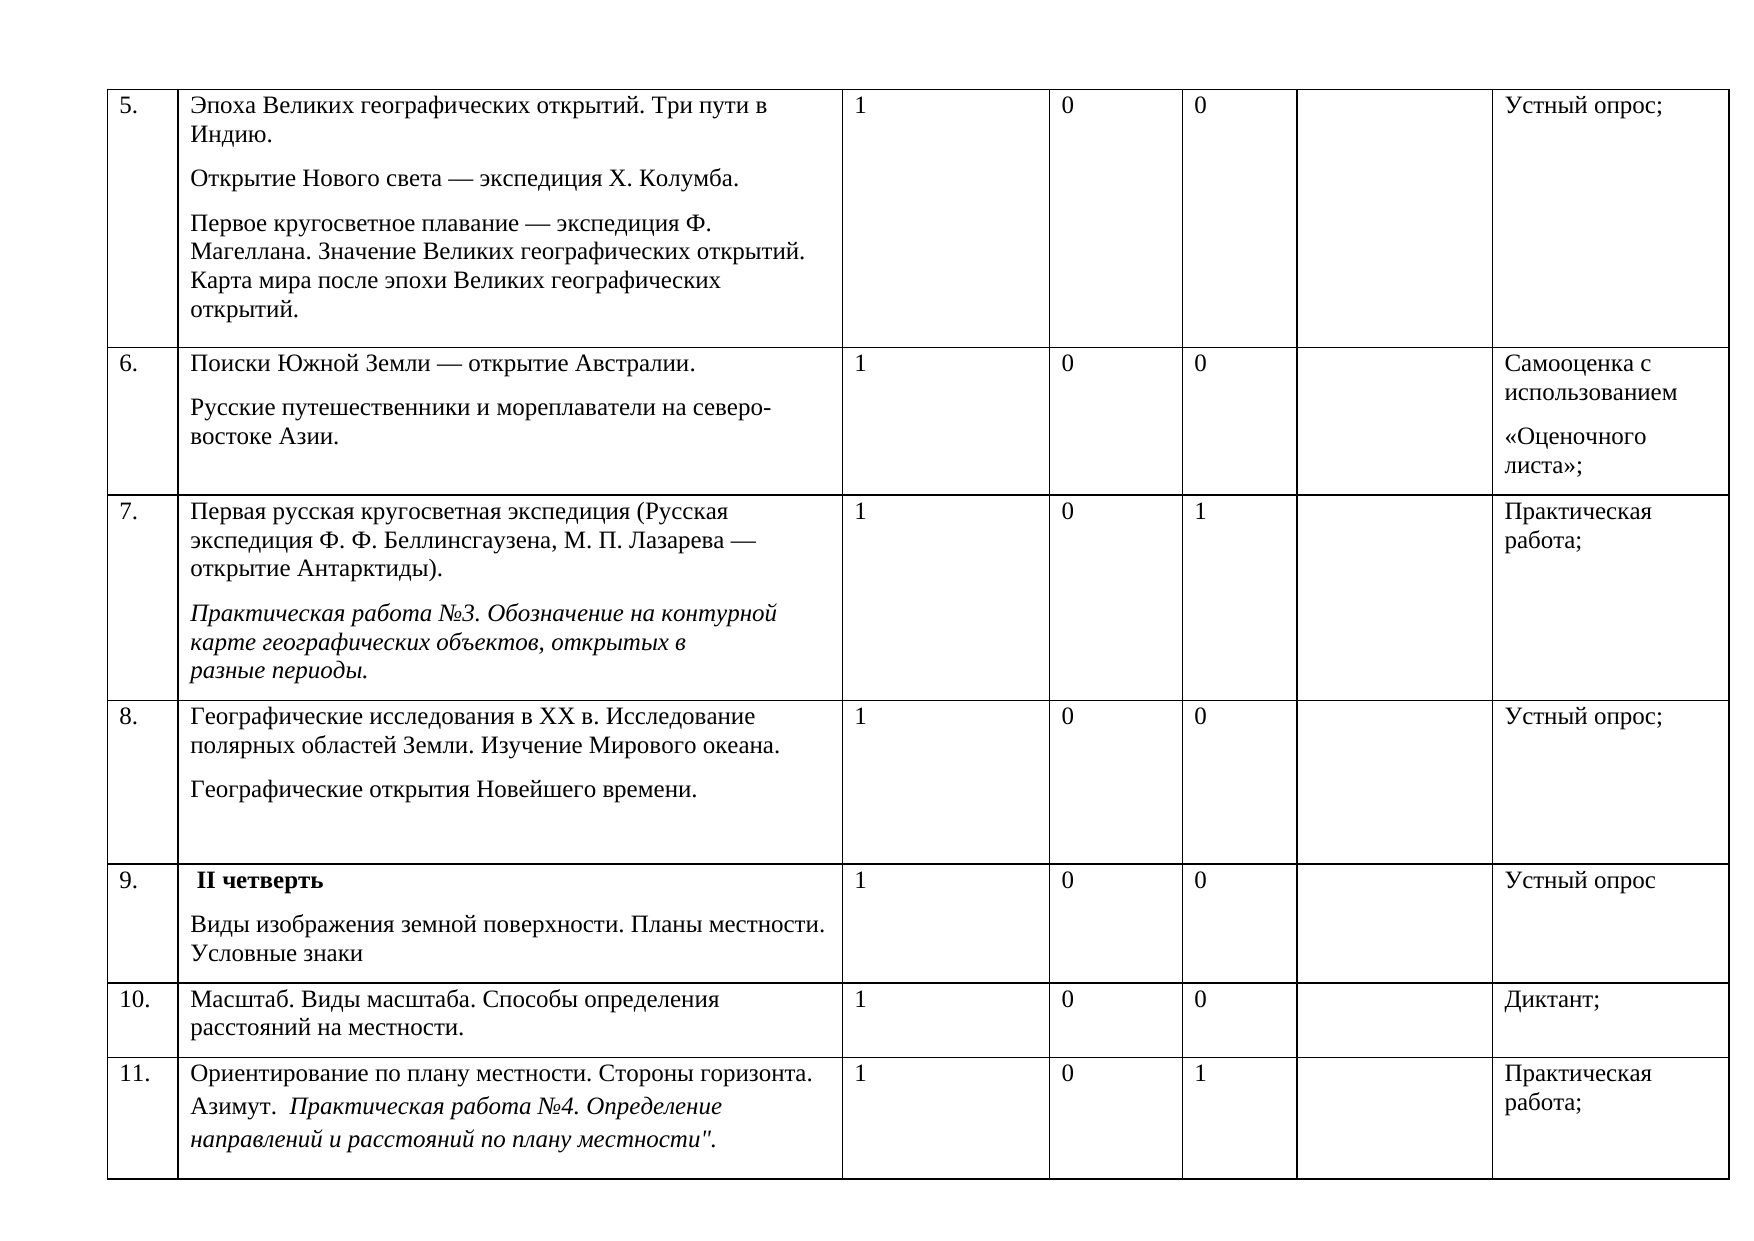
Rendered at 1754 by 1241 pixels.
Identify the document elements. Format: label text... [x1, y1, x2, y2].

table_cell 0 [1183, 865, 1296, 982]
table_cell II четверть Виды изображения земной поверхности. Планы местности. Условные знаки [179, 865, 842, 982]
table_cell 0 [1183, 348, 1296, 494]
table_cell 0 [1050, 701, 1182, 863]
table_cell [1298, 496, 1492, 700]
table_cell Первая русская кругосветная экспедиция (Русская экспедиция Ф. Ф. Беллинсгаузена, М. П. Лазарева — открытие Антарктиды). Практическая работа №3. Обозначение на контурной карте географических объектов, открытых в разные периоды. [179, 496, 842, 700]
table_cell 1 [1183, 496, 1296, 700]
table_header Эпоха Великих географических открытий. Три пути в Индию. Открытие Нового света — экспедиция Х. Колумба. Первое кругосветное плавание — экспедиция Ф. Магеллана. Значение Великих географических открытий. Карта мира после эпохи Великих географических открытий. [179, 90, 842, 347]
table_cell 1 [843, 701, 1049, 863]
table_cell 0 [1050, 984, 1182, 1057]
table_header 0 [1183, 90, 1296, 347]
table_cell 6. [108, 348, 177, 494]
table_cell 0 [1050, 865, 1182, 982]
table_cell 1 [1183, 1058, 1296, 1178]
table_cell 0 [1050, 348, 1182, 494]
table_cell Устный опрос; [1493, 701, 1728, 863]
table_cell 0 [1183, 984, 1296, 1057]
table_cell 0 [1050, 496, 1182, 700]
table_cell [1298, 348, 1492, 494]
table_header Устный опрос; [1493, 90, 1728, 347]
table_header 5. [108, 90, 177, 347]
table_cell Масштаб. Виды масштаба. Способы определения расстояний на местности. [179, 984, 842, 1057]
table_header 1 [843, 90, 1049, 347]
table_cell 7. [108, 496, 177, 700]
table_cell 1 [843, 984, 1049, 1057]
table_cell 0 [1183, 701, 1296, 863]
table_cell Практическая работа; [1493, 1058, 1728, 1178]
table_cell 1 [843, 1058, 1049, 1178]
table_cell [1298, 1058, 1492, 1178]
table_header [1298, 90, 1492, 347]
table_cell Ориентирование по плану местности. Стороны горизонта. Азимут. Практическая работа №4. Определение направлений и расстояний по плану местности". [179, 1058, 842, 1178]
table_cell 11. [108, 1058, 177, 1178]
table_cell [1298, 701, 1492, 863]
table_cell 10. [108, 984, 177, 1057]
table_cell 1 [843, 865, 1049, 982]
table_cell Географические исследования в ХХ в. Исследование полярных областей Земли. Изучение Мирового океана. Географические открытия Новейшего времени. [179, 701, 842, 863]
table_cell 1 [843, 348, 1049, 494]
table_cell 1 [843, 496, 1049, 700]
table_cell Практическая работа; [1493, 496, 1728, 700]
table_header 0 [1050, 90, 1182, 347]
table_cell Диктант; [1493, 984, 1728, 1057]
table_cell [1298, 984, 1492, 1057]
table_cell Самооценка с использованием «Оценочного листа»; [1493, 348, 1728, 494]
table_cell 8. [108, 701, 177, 863]
table_cell [1298, 865, 1492, 982]
table_cell Устный опрос [1493, 865, 1728, 982]
table_cell 9. [108, 865, 177, 982]
table_cell 0 [1050, 1058, 1182, 1178]
table_cell Поиски Южной Земли — открытие Австралии. Русские путешественники и мореплаватели на северо-востоке Азии. [179, 348, 842, 494]
